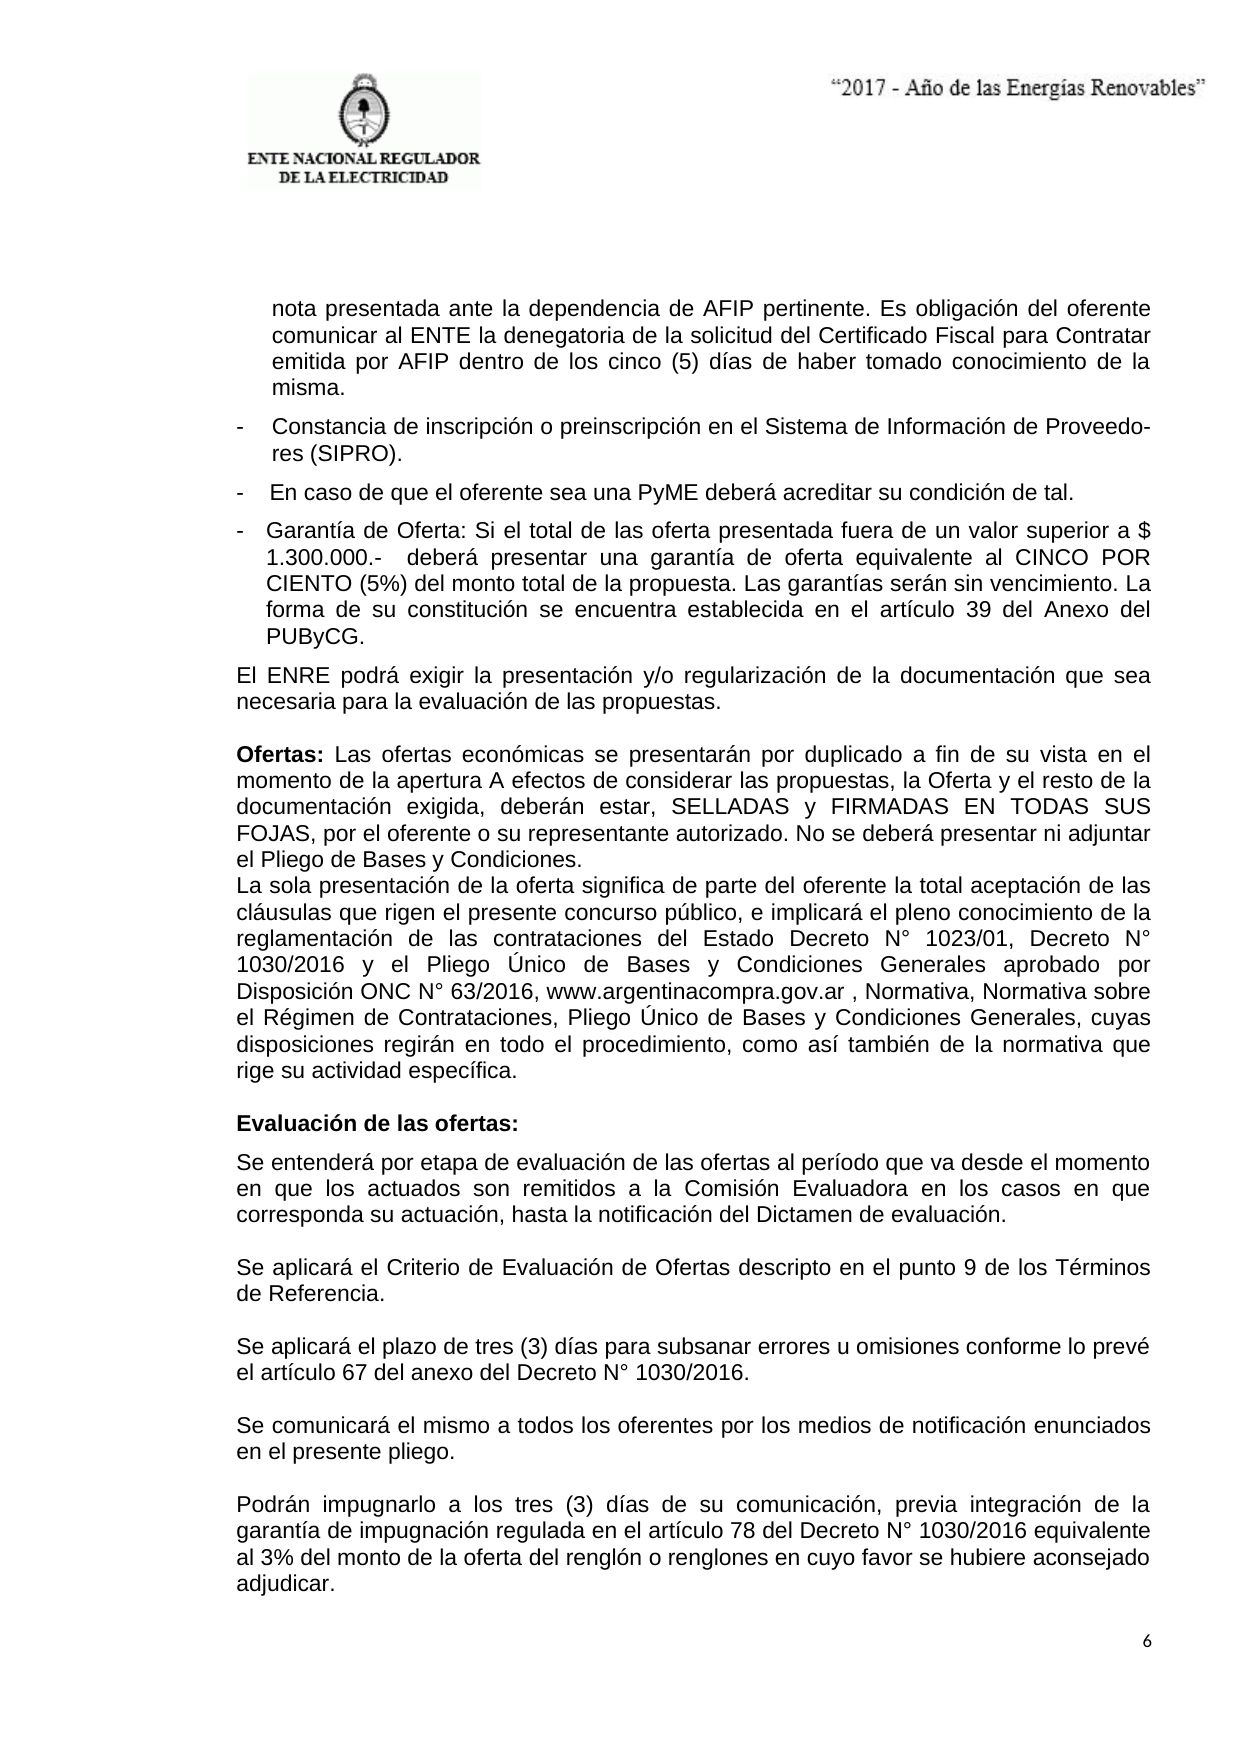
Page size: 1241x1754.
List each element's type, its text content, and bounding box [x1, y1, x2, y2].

text Se aplicará el Criterio de Evaluación de Ofertas descripto en el punto 9 de los Términos de Referencia. [236, 1254, 1152, 1307]
text Se aplicará el plazo de tres (3) días para subsanar errores u omisiones conforme lo prevé el artículo 67 del anexo del Decreto N° 1030/2016. [236, 1333, 1152, 1386]
text La sola presentación de la oferta significa de parte del oferente la total aceptación de las cláusulas que rigen el presente concurso público, e implicará el pleno conocimiento de la reglamentación de las contrataciones del Estado Decreto N° 1023/01, Decreto N° 1030/2016 y el Pliego Único de Bases y Condiciones Generales aprobado por Disposición ONC N° 63/2016, www.argentinacompra.gov.ar , Normativa, Normativa sobre el Régimen de Contrataciones, Pliego Único de Bases y Condiciones Generales, cuyas disposiciones regirán en todo el procedimiento, como así también de la normativa que rige su actividad específica. [236, 872, 1152, 1083]
text Se comunicará el mismo a todos los oferentes por los medios de notificación enunciados en el presente pliego. [236, 1412, 1152, 1465]
text El ENRE podrá exigir la presentación y/o regularización de la documentación que sea necesaria para la evaluación de las propuestas. [236, 662, 1152, 714]
picture [827, 73, 1208, 102]
text Evaluación de las ofertas: [236, 1109, 1152, 1136]
text Podrán impugnarlo a los tres (3) días de su comunicación, previa integración de la garantía de impugnación regulada en el artículo 78 del Decreto N° 1030/2016 equivalente al 3% del monto de la oferta del renglón o renglones en cuyo favor se hubiere aconsejado adjudicar. [236, 1491, 1152, 1596]
list Garantía de Oferta: Si el total de las oferta presentada fuera de un valor superior a $ 1.300.000.- deberá presentar una garantía de oferta equivalente al CINCO POR CIENTO (5%) del monto total de la propuesta. Las garantías serán sin vencimiento. La forma de su constitución se encuentra establecida en el artículo 39 del Anexo del PUByCG. [236, 517, 1152, 649]
picture [247, 73, 482, 191]
text - En caso de que el oferente sea una PyME deberá acreditar su condición de tal. [236, 478, 1152, 505]
text Ofertas: Las ofertas económicas se presentarán por duplicado a fin de su vista en el momento de la apertura A efectos de considerar las propuestas, y el resto de la documentación exigida, deberán estar, SELLADAS y FIRMADAS EN TODAS SUS FOJAS, por el oferente o su representante autorizado. No se deberá presentar ni adjuntar el Pliego de Bases y Condiciones. [236, 741, 1152, 872]
text Se entenderá por etapa de evaluación de las ofertas al período que va desde el momento en que los actuados son remitidos a la Comisión Evaluadora en los casos en que corresponda su actuación, hasta la notificación del Dictamen de evaluación. [236, 1148, 1152, 1227]
text - Constancia de inscripción o preinscripción en el Sistema de Información de Proveedo-res (SIPRO). [236, 413, 1152, 466]
